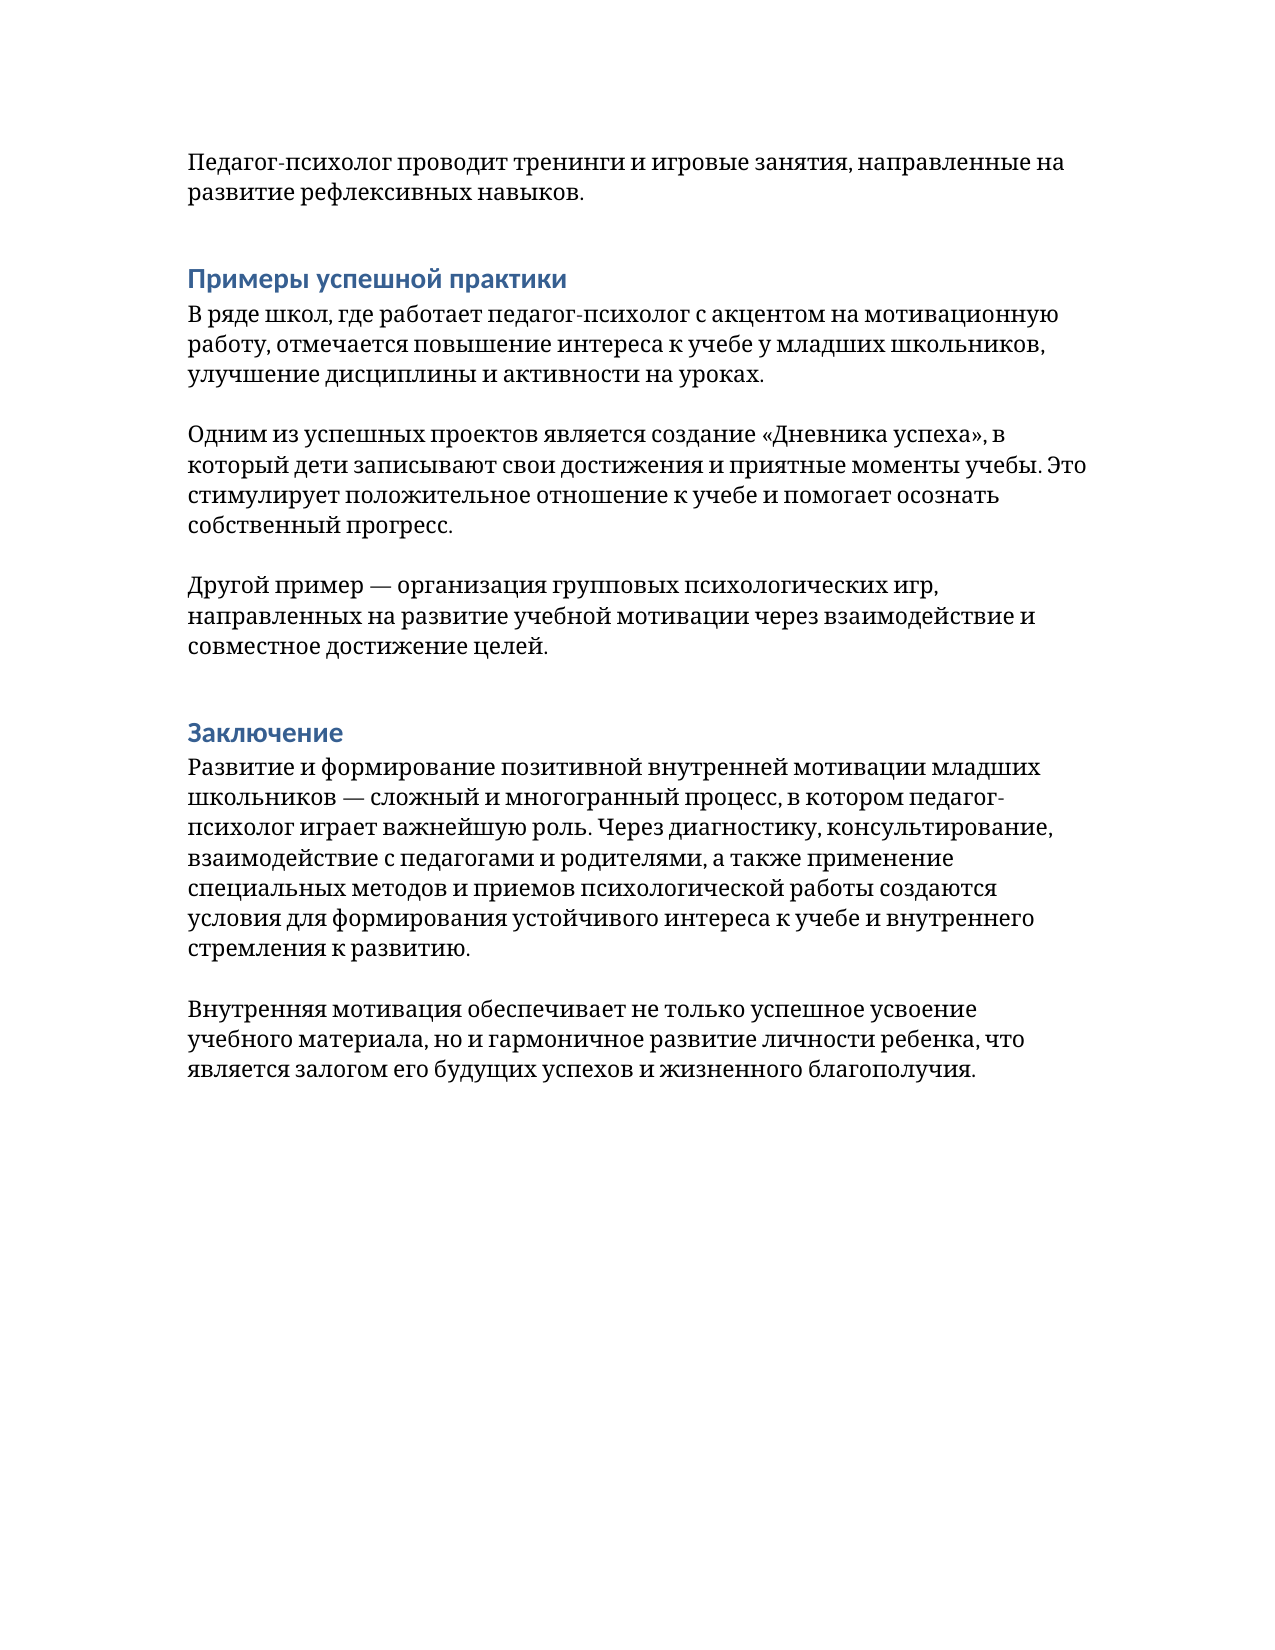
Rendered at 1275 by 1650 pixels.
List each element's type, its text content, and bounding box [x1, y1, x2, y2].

text В ряде школ, где работает педагог-психолог с акцентом на мотивационную работу, отмечается повышение интереса к учебе у младших школьников, улучшение дисциплины и активности на уроках. Одним из успешных проектов является создание «Дневника успеха», в который дети записывают свои достижения и приятные моменты учебы. Это стимулирует положительное отношение к учебе и помогает осознать собственный прогресс. Другой пример — организация групповых психологических игр, направленных на развитие учебной мотивации через взаимодействие и совместное достижение целей. [187, 301, 1087, 660]
subtitle Примеры успешной практики [187, 260, 1087, 296]
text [187, 150, 1087, 207]
subtitle Заключение [187, 714, 1087, 749]
text Развитие и формирование позитивной внутренней мотивации младших школьников — сложный и многогранный процесс, в котором педагог-психолог играет важнейшую роль. Через диагностику, консультирование, взаимодействие с педагогами и родителями, а также применение специальных методов и приемов психологической работы создаются условия для формирования устойчивого интереса к учебе и внутреннего стремления к развитию. Внутренняя мотивация обеспечивает не только успешное усвоение учебного материала, но и гармоничное развитие личности ребенка, что является залогом его будущих успехов и жизненного благополучия. [187, 755, 1087, 1083]
